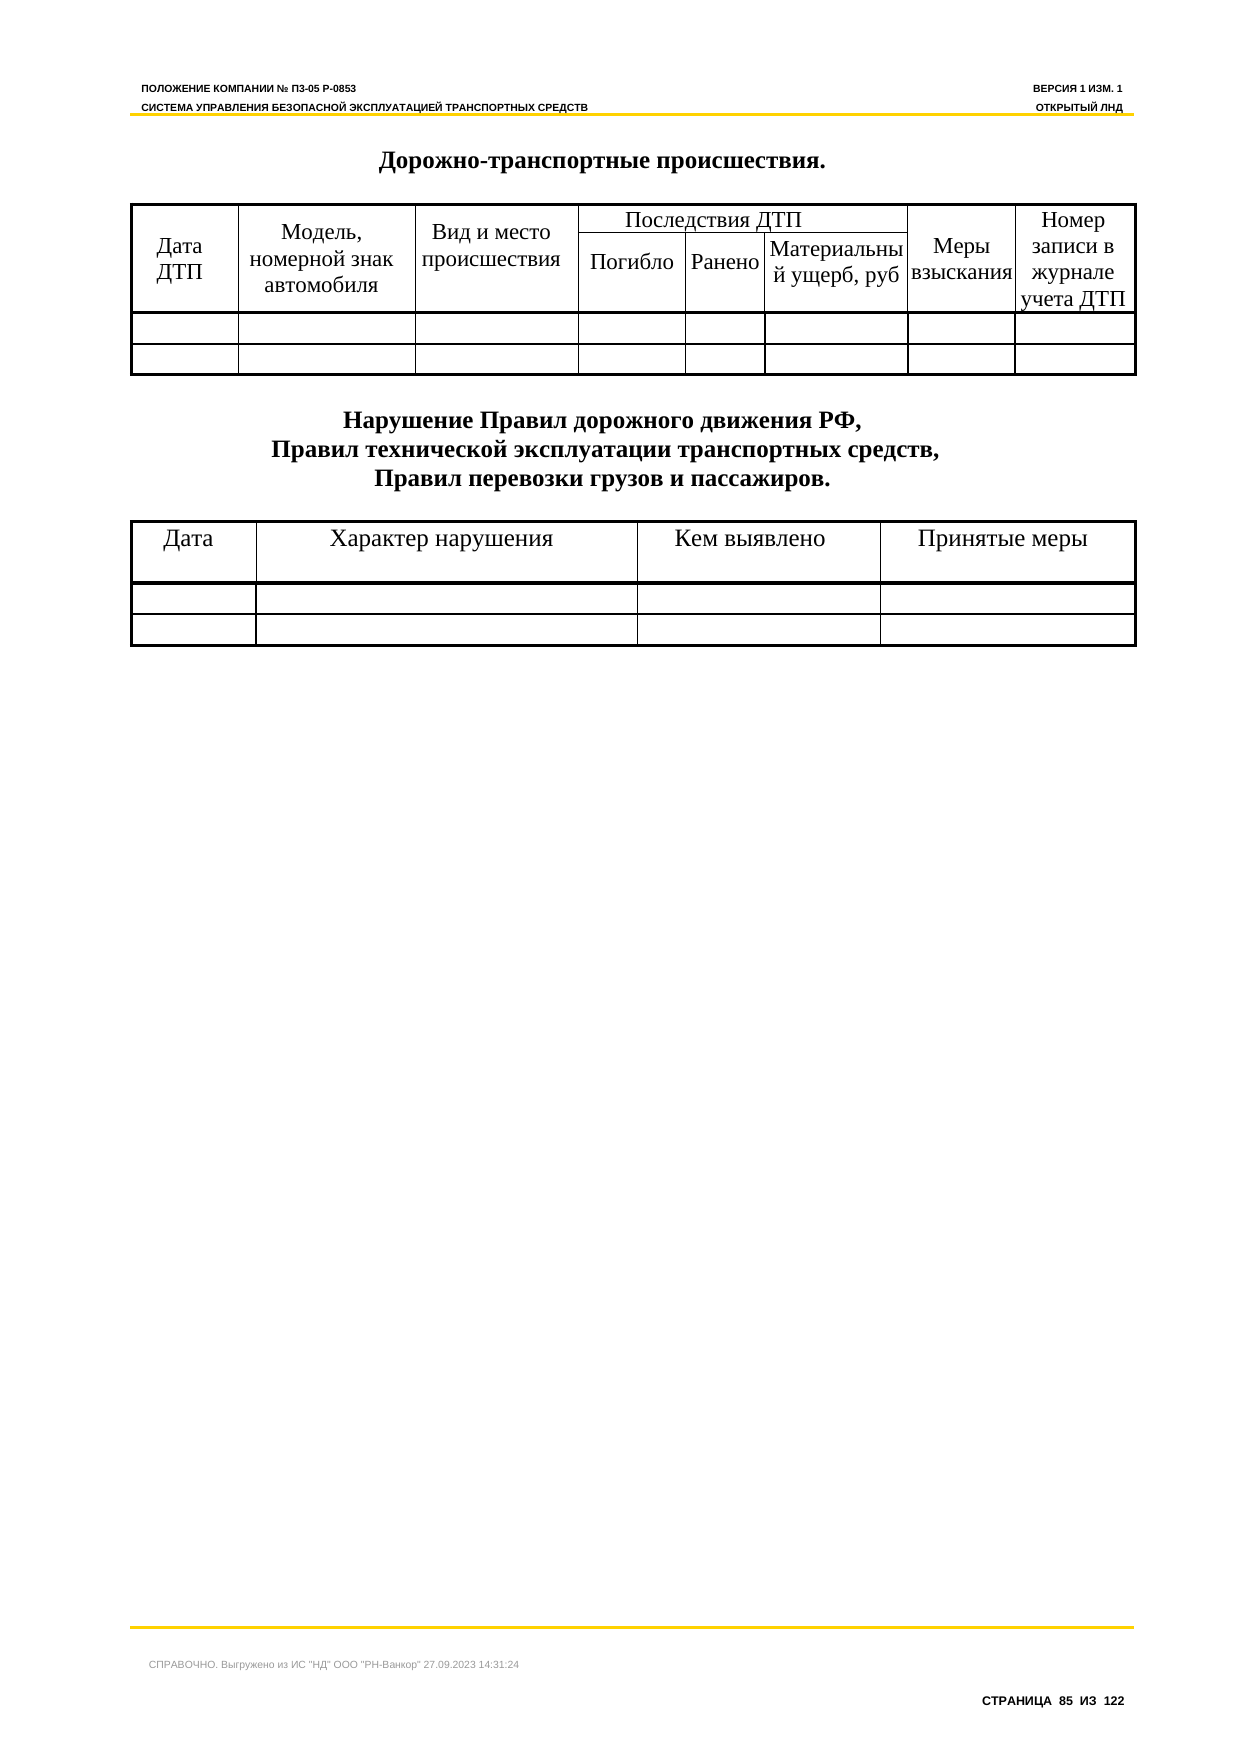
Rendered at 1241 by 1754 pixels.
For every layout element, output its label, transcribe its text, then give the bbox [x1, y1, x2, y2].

table_cell [1016, 314, 1134, 343]
text Нарушение Правил дорожного движения РФ, [71, 405, 1134, 434]
table_cell [416, 345, 578, 373]
table_cell [638, 585, 880, 613]
table_cell [133, 345, 238, 373]
table_cell Погибло [579, 233, 685, 311]
table_cell [133, 585, 255, 613]
table_cell [881, 585, 1134, 613]
table_cell [579, 345, 685, 373]
table_cell [257, 585, 637, 613]
table_cell [686, 345, 764, 373]
table_cell [881, 615, 1134, 643]
table_header Меры взыскания [908, 206, 1015, 311]
table_cell [579, 314, 685, 343]
text Правил перевозки грузов и пассажиров. [71, 463, 1134, 491]
text Правил технической эксплуатации транспортных средств, [71, 434, 1134, 463]
table_header Последствия ДТП [579, 206, 907, 232]
table_header Модель, номерной знак автомобиля [239, 206, 415, 311]
table_cell [133, 615, 255, 643]
table_cell [257, 615, 637, 643]
table_cell [133, 314, 238, 343]
text Дорожно-транспортные происшествия. [71, 145, 1134, 174]
table_cell [239, 345, 415, 373]
table_header Принятые меры [881, 523, 1134, 581]
table_cell [766, 345, 907, 373]
table_cell [686, 314, 764, 343]
table_cell Ранено [686, 233, 764, 311]
table_header Дата ДТП [133, 206, 238, 311]
table_cell Материальный ущерб, руб [765, 233, 907, 311]
table_cell [909, 345, 1014, 373]
table_cell [766, 314, 907, 343]
table_header Характер нарушения [257, 523, 637, 581]
table_header Номер записи в журнале учета ДТП [1016, 206, 1134, 311]
table_cell [239, 314, 415, 343]
table_header Дата [133, 523, 256, 581]
table_header Кем выявлено [638, 523, 880, 581]
table_cell [416, 314, 578, 343]
table_header Вид и место происшествия [416, 206, 578, 311]
table_cell [638, 615, 880, 643]
table_cell [1016, 345, 1134, 373]
table_cell [909, 314, 1014, 343]
